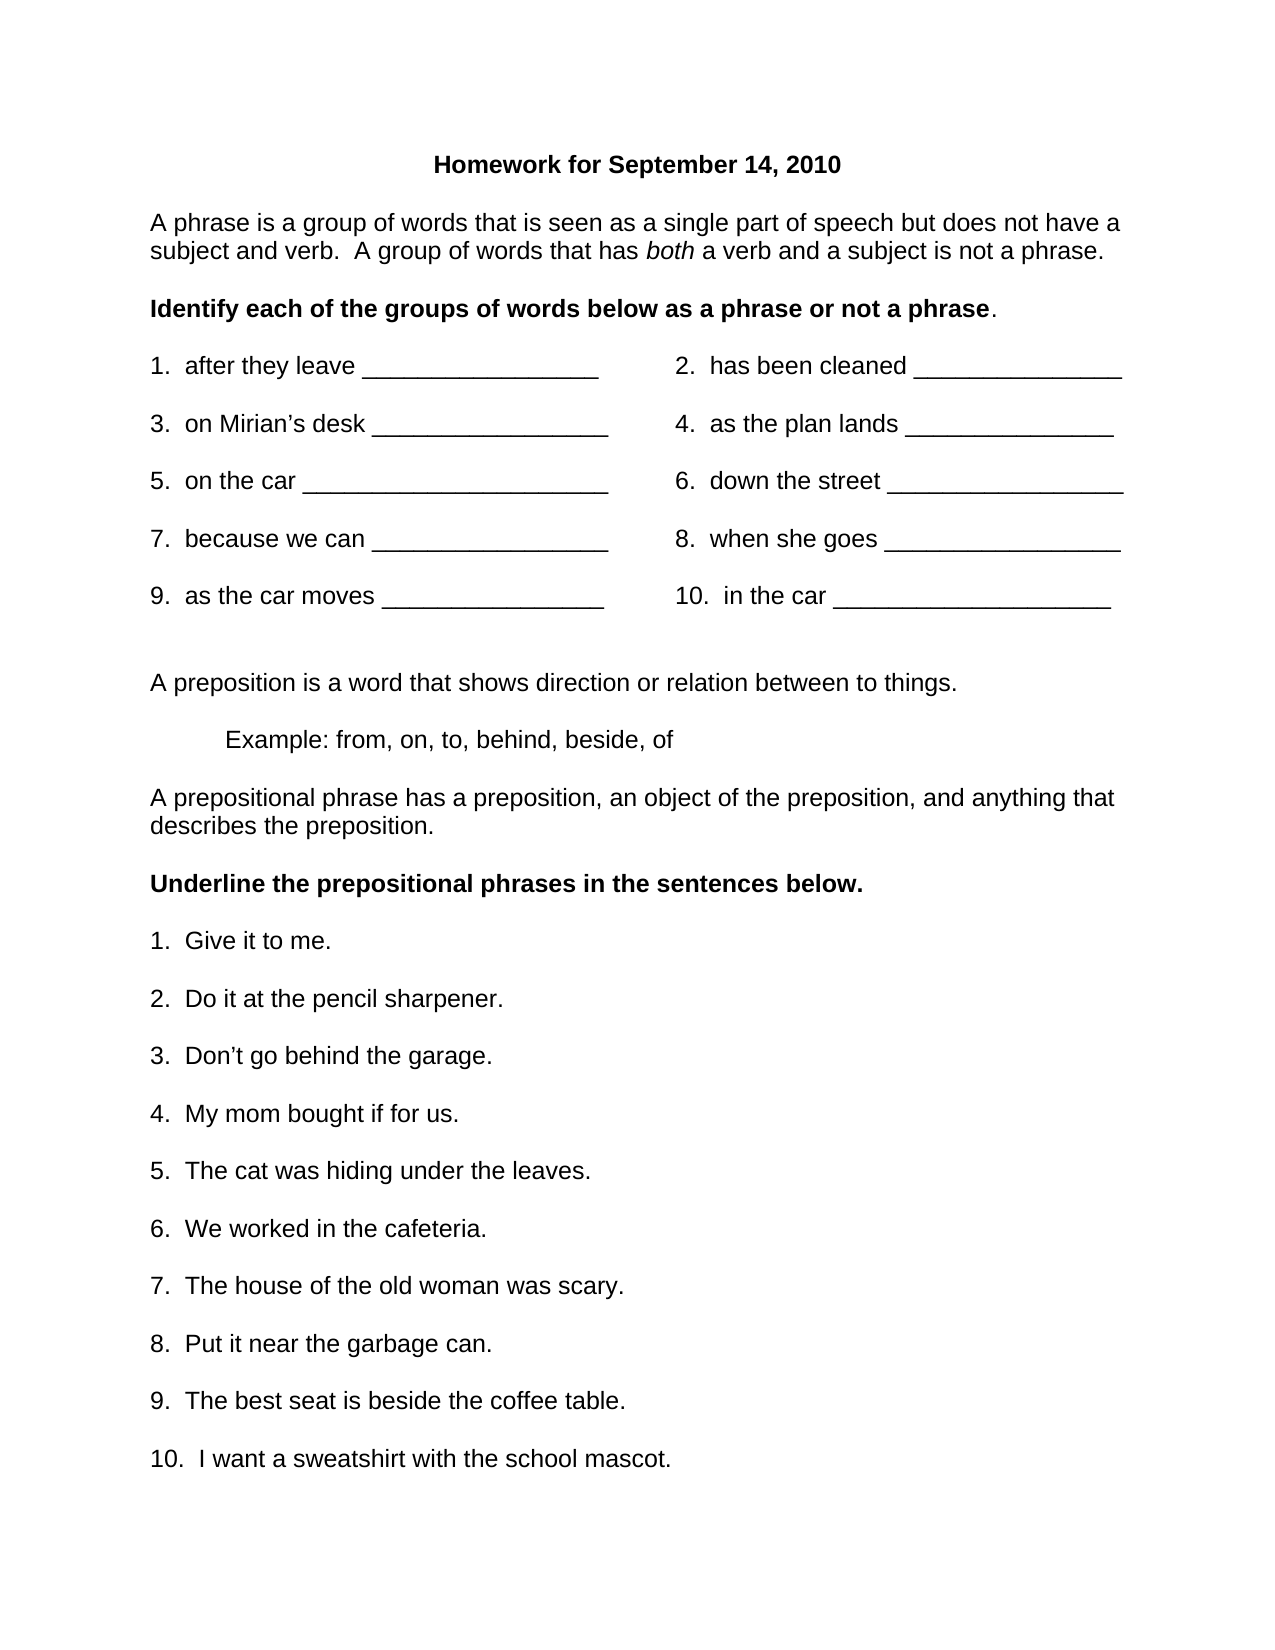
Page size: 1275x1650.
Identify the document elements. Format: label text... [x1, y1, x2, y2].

text Identify each of the groups of words below as a phrase or not a phrase. [150, 294, 1125, 322]
text 6. We worked in the cafeteria. [150, 1214, 1125, 1242]
text 7. The house of the old woman was scary. [150, 1271, 1125, 1300]
text 5. on the car ______________________ 6. down the street _________________ [150, 466, 1125, 495]
text 4. My mom bought if for us. [150, 1099, 1125, 1127]
text A phrase is a group of words that is seen as a single part of speech but does not have a subject and verb. A group of words that has both a verb and a subject is not a phrase. [150, 207, 1125, 265]
text 3. Don’t go behind the garage. [150, 1041, 1125, 1070]
text 2. Do it at the pencil sharpener. [150, 984, 1125, 1012]
text 9. The best seat is beside the coffee table. [150, 1386, 1125, 1415]
text A preposition is a word that shows direction or relation between to things. [150, 667, 1125, 696]
text 9. as the car moves ________________ 10. in the car ____________________ [150, 581, 1125, 610]
text A prepositional phrase has a preposition, an object of the preposition, and anything that describes the preposition. [150, 782, 1125, 840]
text 8. Put it near the garbage can. [150, 1329, 1125, 1357]
text 1. Give it to me. [150, 926, 1125, 955]
text 10. I want a sweatshirt with the school mascot. [150, 1444, 1125, 1472]
text 3. on Mirian’s desk _________________ 4. as the plan lands _______________ [150, 409, 1125, 437]
text 7. because we can _________________ 8. when she goes _________________ [150, 524, 1125, 552]
text 1. after they leave _________________ 2. has been cleaned _______________ [150, 351, 1125, 380]
text Homework for September 14, 2010 [150, 150, 1125, 179]
text Example: from, on, to, behind, beside, of [150, 725, 1125, 754]
text Underline the prepositional phrases in the sentences below. [150, 869, 1125, 897]
text 5. The cat was hiding under the leaves. [150, 1156, 1125, 1185]
